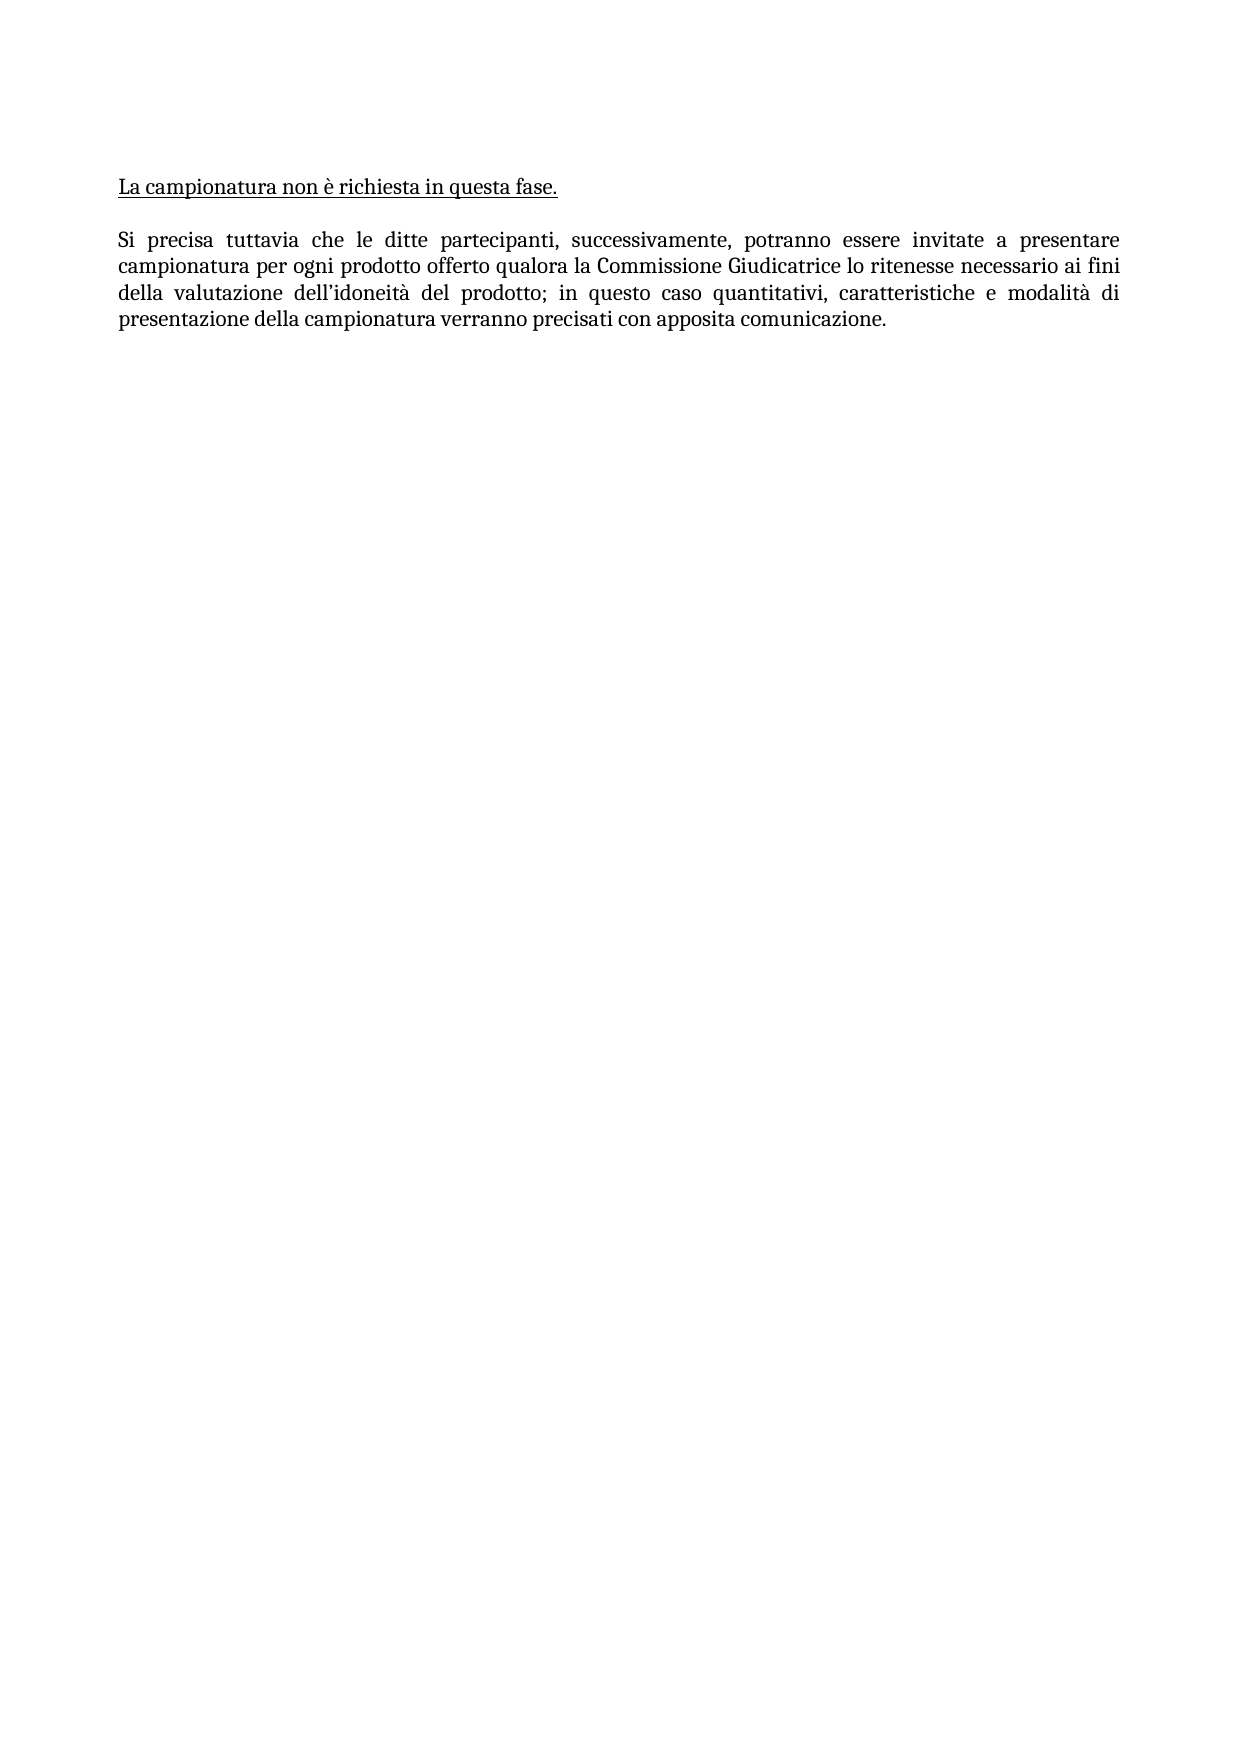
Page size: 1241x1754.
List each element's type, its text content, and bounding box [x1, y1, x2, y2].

text La campionatura non è richiesta in questa fase. [118, 174, 1122, 200]
text Si precisa tuttavia che le ditte partecipanti, successivamente, potranno essere invitate a presentare campionatura per ogni prodotto offerto qualora Giudicatrice lo ritenesse necessario ai fini della valutazione dell’idoneità del prodotto; in questo caso quantitativi, caratteristiche e modalità di presentazione della campionatura verranno precisati con apposita comunicazione. [118, 227, 1122, 332]
